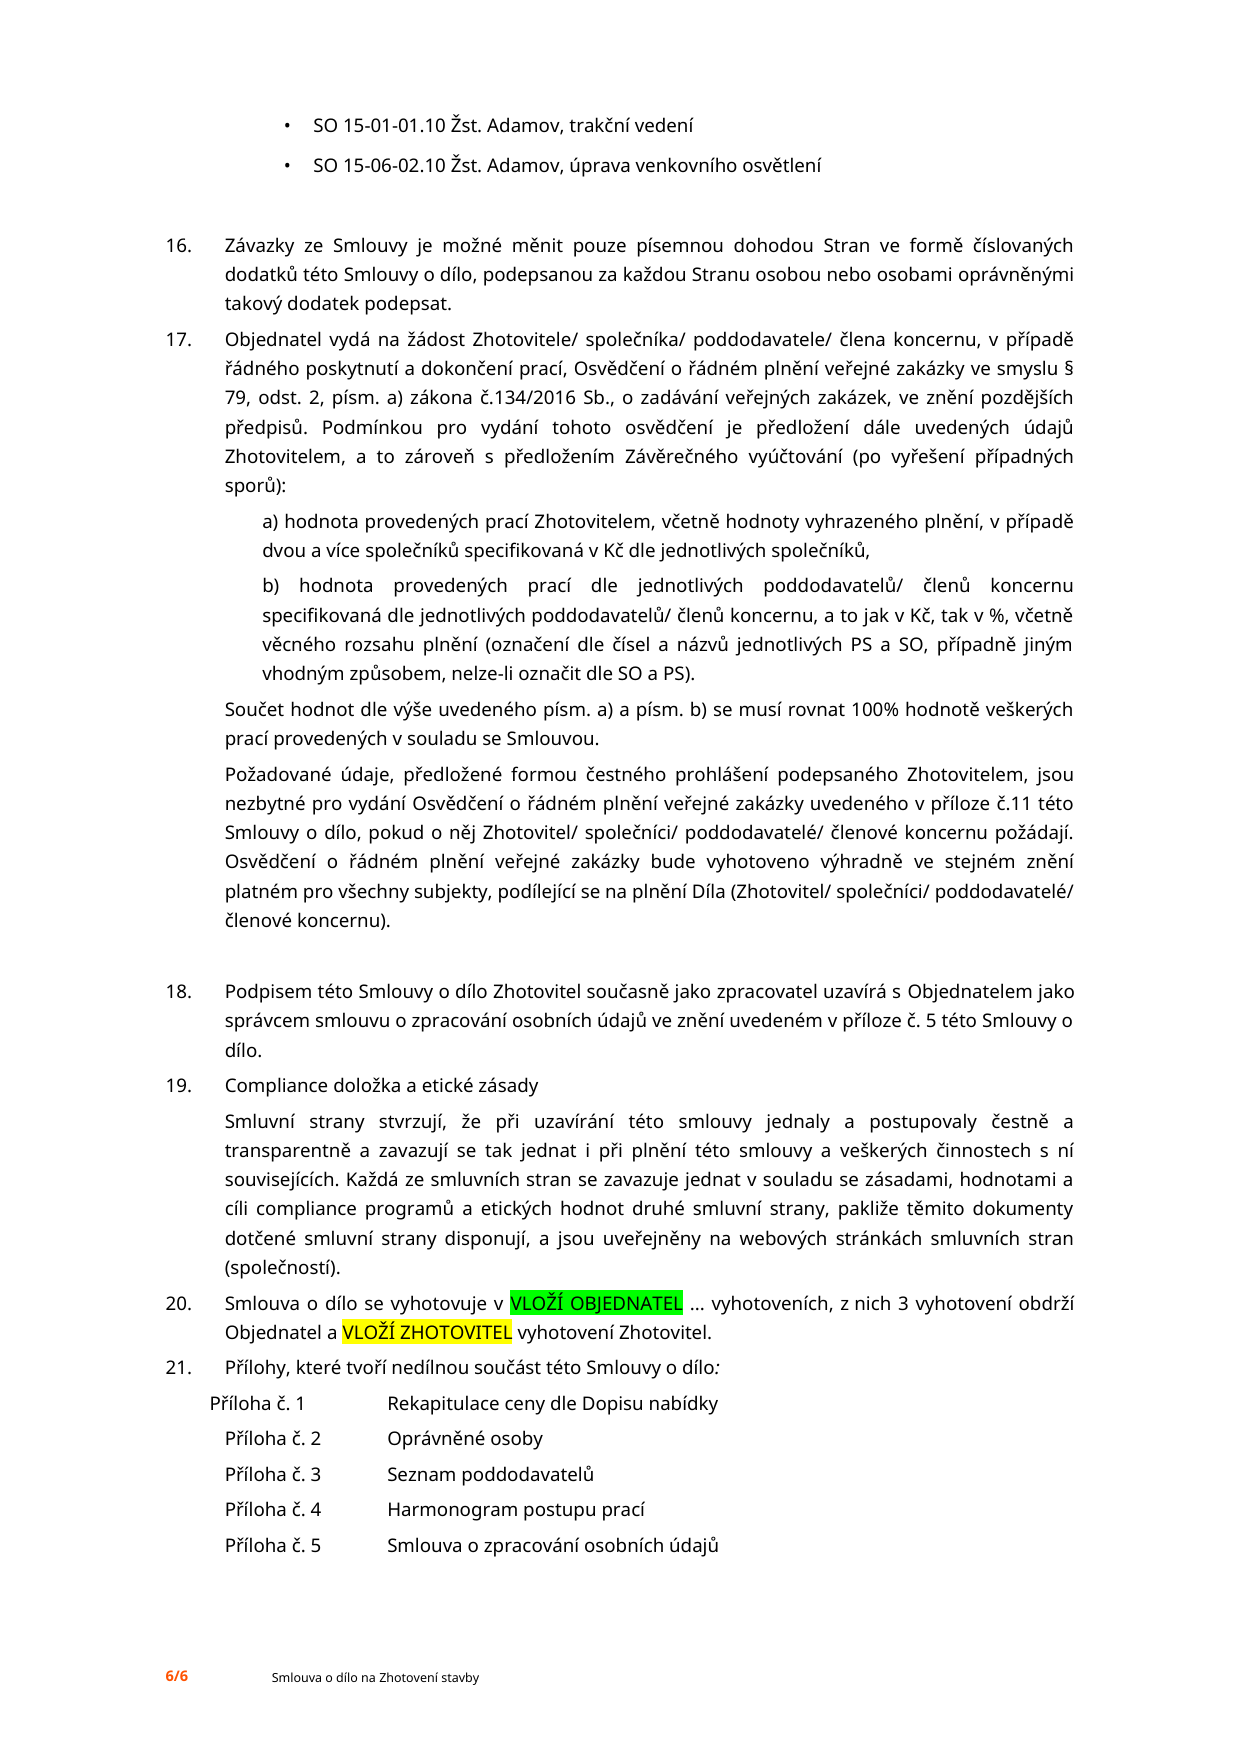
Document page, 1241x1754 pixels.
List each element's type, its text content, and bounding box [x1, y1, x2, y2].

list Objednatel vydá na žádost Zhotovitele/ společníka/ poddodavatele/ člena koncernu, v případě řádného poskytnutí a dokončení prací, Osvědčení o řádném plnění veřejné zakázky ve smyslu § 79, odst. 2, písm. a) zákona č.134/2016 Sb., o zadávání veřejných zakázek, ve znění pozdějších předpisů. Podmínkou pro vydání tohoto osvědčení je předložení dále uvedených údajů Zhotovitelem, a to zároveň s předložením Závěrečného vyúčtování (po vyřešení případných sporů): [165, 326, 1075, 498]
list Přílohy, které tvoří nedílnou součást této Smlouvy o dílo: [165, 1354, 1075, 1380]
list Požadované údaje, předložené formou čestného prohlášení podepsaného Zhotovitelem, jsou nezbytné pro vydání Osvědčení o řádném plnění veřejné zakázky uvedeného v příloze č.11 této Smlouvy o dílo, pokud o něj Zhotovitel/ společníci/ poddodavatelé/ členové koncernu požádají. Osvědčení o řádném plnění veřejné zakázky bude vyhotoveno výhradně ve stejném znění platném pro všechny subjekty, podílející se na plnění Díla (Zhotovitel/ společníci/ poddodavatelé/ členové koncernu). [224, 761, 1075, 933]
list Smluvní strany stvrzují, že při uzavírání této smlouvy jednaly a postupovaly čestně a transparentně a zavazují se tak jednat i při plnění této smlouvy a veškerých činnostech s ní souvisejících. Každá ze smluvních stran se zavazuje jednat v souladu se zásadami, hodnotami a cíli compliance programů a etických hodnot druhé smluvní strany, pakliže těmito dokumenty dotčené smluvní strany disponují, a jsou uveřejněny na webových stránkách smluvních stran (společností). [224, 1108, 1075, 1280]
list Závazky ze Smlouvy je možné měnit pouze písemnou dohodou Stran ve formě číslovaných dodatků této Smlouvy o dílo, podepsanou za každou Stranu osobou nebo osobami oprávněnými takový dodatek podepsat. [165, 232, 1075, 316]
list Příloha č. 3 Seznam poddodavatelů [224, 1461, 1075, 1487]
text • SO 15-06-02.10 Žst. Adamov, úprava venkovního osvětlení [283, 153, 1075, 178]
list Součet hodnot dle výše uvedeného písm. a) a písm. b) se musí rovnat 100% hodnotě veškerých prací provedených v souladu se Smlouvou. [224, 696, 1075, 751]
list Příloha č. 2 Oprávněné osoby [224, 1426, 1075, 1451]
list Příloha č. 5 Smlouva o zpracování osobních údajů [224, 1532, 1075, 1558]
list Podpisem této Smlouvy o dílo Zhotovitel současně jako zpracovatel uzavírá s Objednatelem jako správcem smlouvu o zpracování osobních údajů ve znění uvedeném v příloze č. 5 této Smlouvy o dílo. [165, 978, 1075, 1062]
list a) hodnota provedených prací Zhotovitelem, včetně hodnoty vyhrazeného plnění, v případě dvou a více společníků specifikovaná v Kč dle jednotlivých společníků, [262, 508, 1075, 563]
list b) hodnota provedených prací dle jednotlivých poddodavatelů/ členů koncernu specifikovaná dle jednotlivých poddodavatelů/ členů koncernu, a to jak v Kč, tak v %, včetně věcného rozsahu plnění (označení dle čísel a názvů jednotlivých PS a SO, případně jiným vhodným způsobem, nelze-li označit dle SO a PS). [262, 573, 1075, 686]
text • SO 15-01-01.10 Žst. Adamov, trakční vedení [283, 112, 1075, 138]
list Příloha č. 1 Rekapitulace ceny dle Dopisu nabídky [165, 1390, 1075, 1416]
list Compliance doložka a etické zásady [165, 1072, 1075, 1098]
list Smlouva o dílo se vyhotovuje v VLOŽÍ OBJEDNATEL ... vyhotoveních, z nich 3 vyhotovení obdrží Objednatel a VLOŽÍ ZHOTOVITEL vyhotovení Zhotovitel. [165, 1290, 1075, 1344]
list Příloha č. 4 Harmonogram postupu prací [224, 1497, 1075, 1522]
